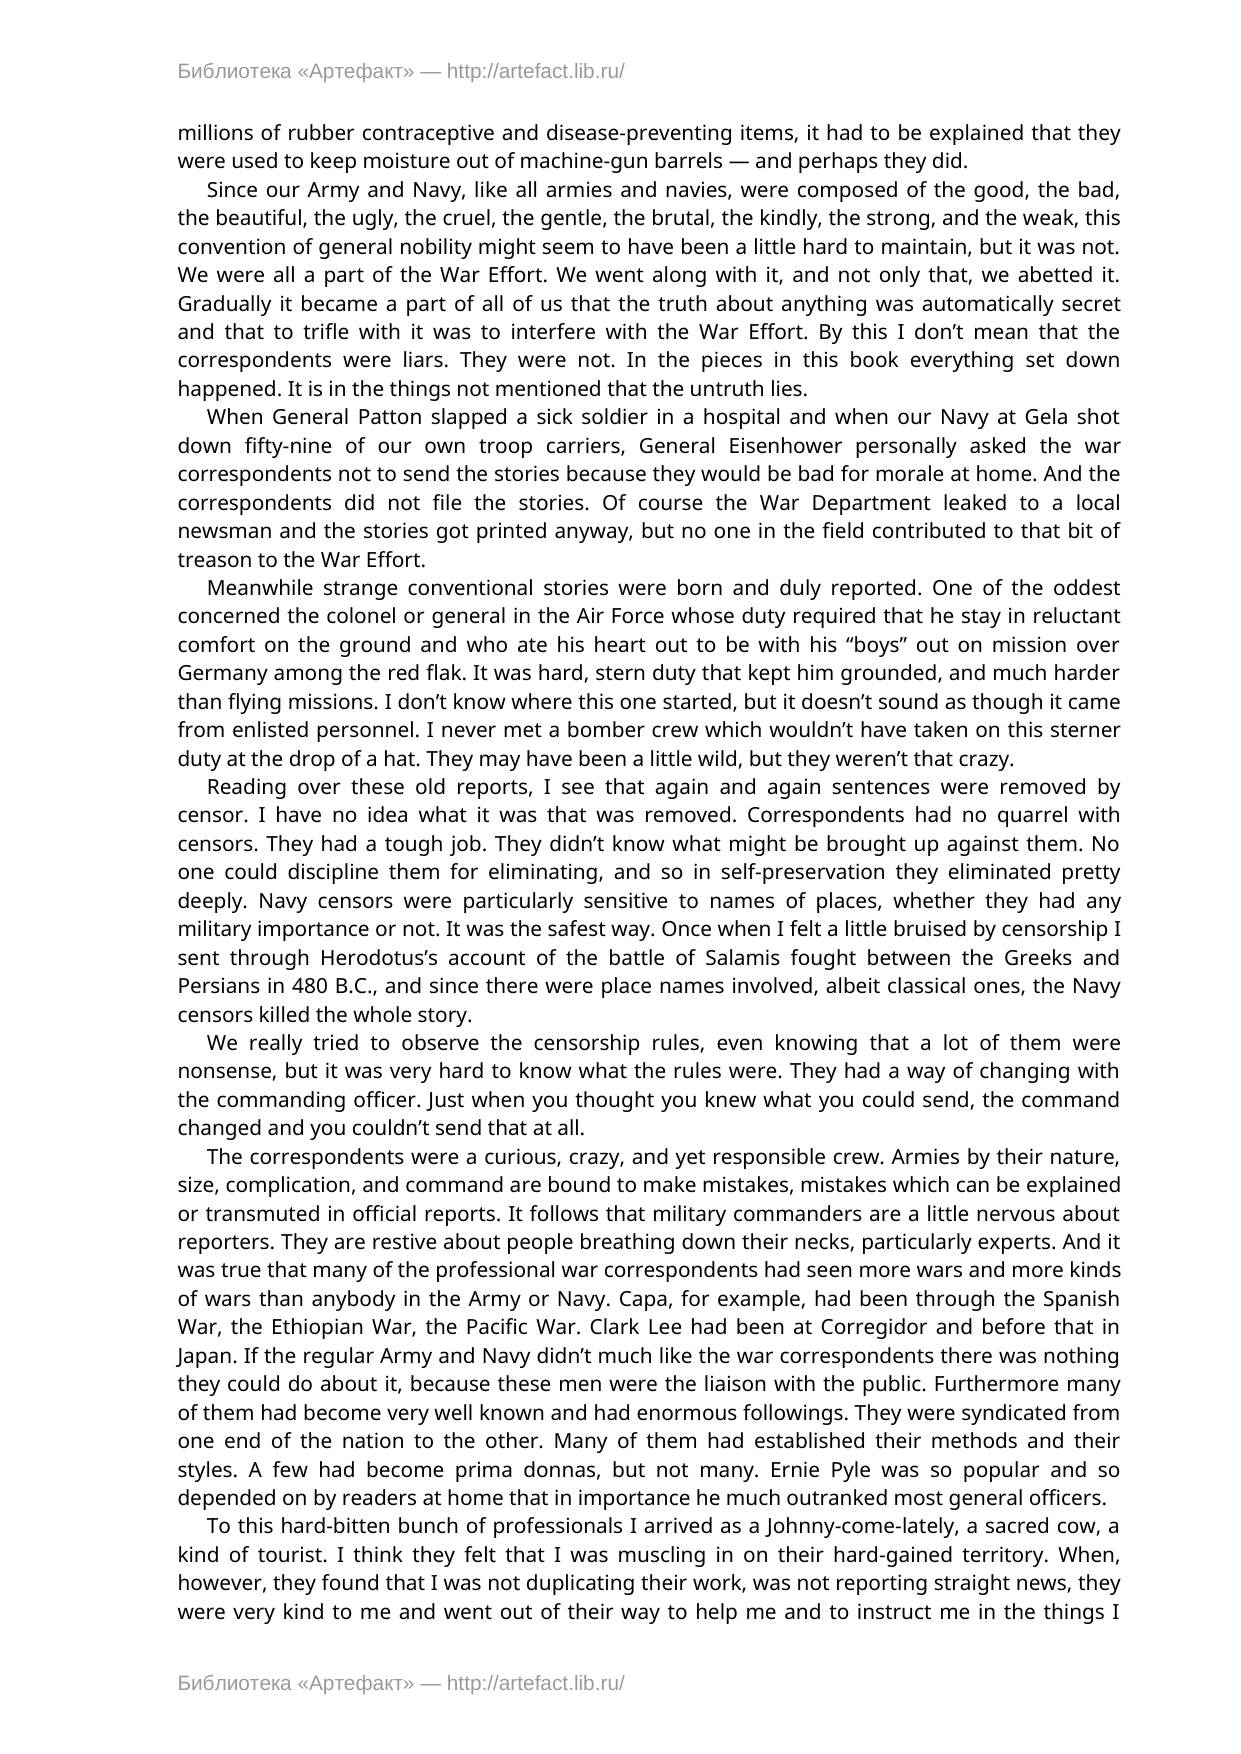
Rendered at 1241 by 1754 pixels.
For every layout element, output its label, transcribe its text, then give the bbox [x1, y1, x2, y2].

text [177, 1512, 1122, 1625]
text Reading over these old reports, I see that again and again sentences were removed by censor. I have no idea what it was that was removed. Correspondents had no quarrel with censors. They had a tough job. They didn’t know what might be brought up against them. No one could discipline them for eliminating, and so in self-preservation they eliminated pretty deeply. Navy censors were particularly sensitive to names of places, whether they had any military importance or not. It was the safest way. Once when I felt a little bruised by censorship I sent through Herodotus’s account of the battle of Salamis fought between the Greeks and Persians in 480 B.C., and since there were place names involved, albeit classical ones, the Navy censors killed the whole story. [177, 772, 1122, 1028]
text When General Patton slapped a sick soldier in a hospital and when our Navy at Gela shot down fifty-nine of our own troop carriers, General Eisenhower personally asked the war correspondents not to send the stories because they would be bad for morale at home. And the correspondents did not file the stories. Of course the War Department leaked to a local newsman and the stories got printed anyway, but no one in the field contributed to that bit of treason to the War Effort. [177, 402, 1122, 573]
text Meanwhile strange conventional stories were born and duly reported. One of the oddest concerned the colonel or general in the Air Force whose duty required that he stay in reluctant comfort on the ground and who ate his heart out to be with his “boys” out on mission over Germany among the red flak. It was hard, stern duty that kept him grounded, and much harder than flying missions. I don’t know where this one started, but it doesn’t sound as though it came from enlisted personnel. I never met a bomber crew which wouldn’t have taken on this sterner duty at the drop of a hat. They may have been a little wild, but they weren’t that crazy. [177, 573, 1122, 772]
text We really tried to observe the censorship rules, even knowing that a lot of them were nonsense, but it was very hard to know what the rules were. They had a way of changing with the commanding officer. Just when you thought you knew what you could send, the command changed and you couldn’t send that at all. [177, 1028, 1122, 1142]
text The correspondents were a curious, crazy, and yet responsible crew. Armies by their nature, size, complication, and command are bound to make mistakes, mistakes which can be explained or transmuted in official reports. It follows that military commanders are a little nervous about reporters. They are restive about people breathing down their necks, particularly experts. And it was true that many of the professional war correspondents had seen more wars and more kinds of wars than anybody in the Army or Navy. Capa, for example, had been through the Spanish War, the Ethiopian War, the Pacific War. Clark Lee had been at Corregidor and before that in Japan. If the regular Army and Navy didn’t much like the war correspondents there was nothing they could do about it, because these men were the liaison with the public. Furthermore many of them had become very well known and had enormous followings. They were syndicated from one end of the nation to the other. Many of them had established their methods and their styles. A few had become prima donnas, but not many. Ernie Pyle was so popular and so depended on by readers at home that in importance he much outranked most general officers. [177, 1142, 1122, 1512]
text Since our Army and Navy, like all armies and navies, were composed of the good, the bad, the beautiful, the ugly, the cruel, the gentle, the brutal, the kindly, the strong, and the weak, this convention of general nobility might seem to have been a little hard to maintain, but it was not. We were all a part of the War Effort. We went along with it, and not only that, we abetted it. Gradually it became a part of all of us that the truth about anything was automatically secret and that to trifle with it was to interfere with the War Effort. By this I don’t mean that the correspondents were liars. They were not. In the pieces in this book everything set down happened. It is in the things not mentioned that the untruth lies. [177, 175, 1122, 402]
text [177, 118, 1122, 175]
